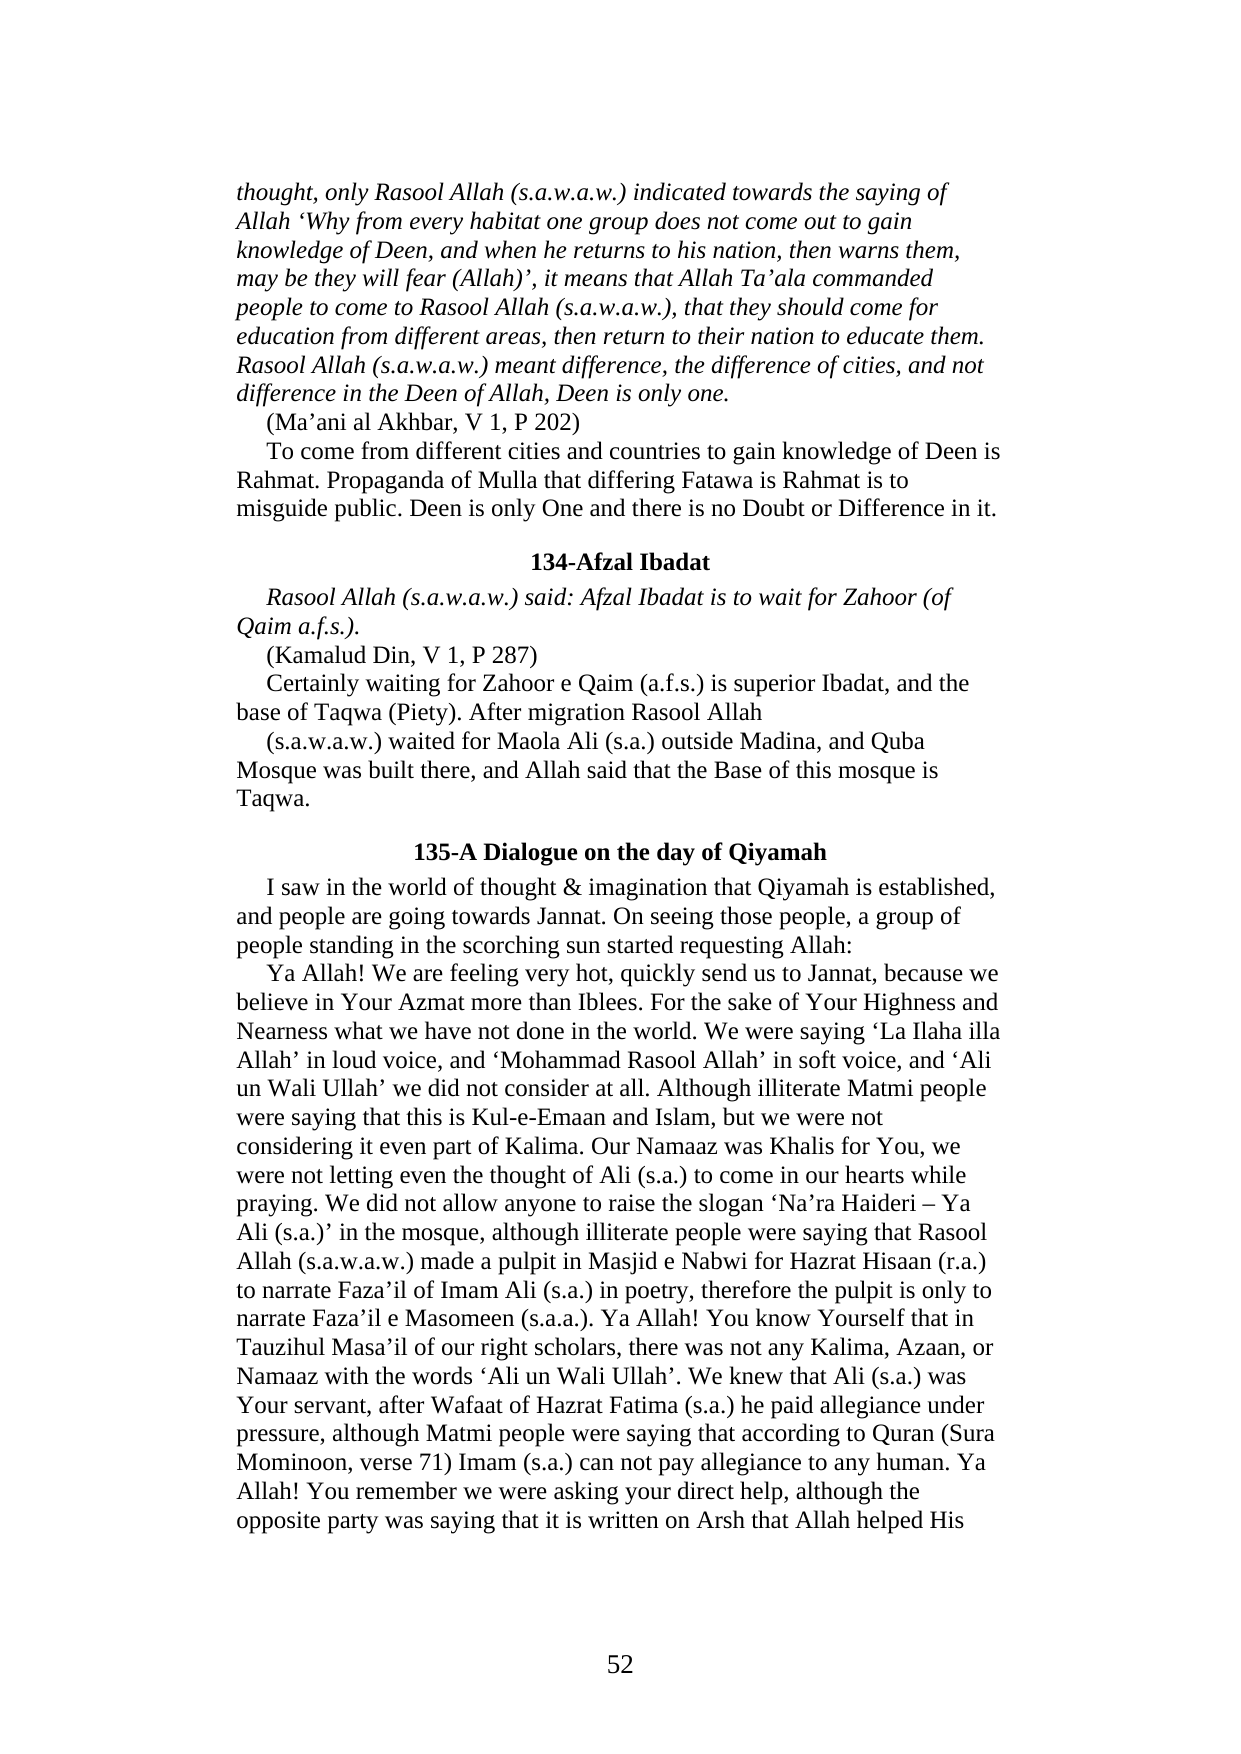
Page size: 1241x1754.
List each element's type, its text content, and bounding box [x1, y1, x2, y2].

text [236, 177, 1004, 407]
text (Kamalud Din, V 1, P 287) [236, 640, 1004, 668]
subtitle 135-A Dialogue on the day of Qiyamah [236, 837, 1004, 866]
subtitle 134-Afzal Ibadat [236, 547, 1004, 576]
text I saw in the world of thought & imagination that Qiyamah is established, and people are going towards Jannat. On seeing those people, a group of people standing in the scorching sun started requesting Allah: [236, 872, 1004, 958]
text (Ma’ani al Akhbar, V 1, P 202) [236, 407, 1004, 436]
text Certainly waiting for Zahoor e Qaim (a.f.s.) is superior Ibadat, and the base of Taqwa (Piety). After migration Rasool Allah [236, 668, 1004, 726]
text To come from different cities and countries to gain knowledge of Deen is Rahmat. Propaganda of Mulla that differing Fatawa is Rahmat is to misguide public. Deen is only One and there is no Doubt or Difference in it. [236, 436, 1004, 522]
text Rasool Allah (s.a.w.a.w.) said: is to wait for Zahoor (of Qaim a.f.s.). [236, 582, 1004, 640]
text (s.a.w.a.w.) waited for (s.a.) outside Madina, and Quba Mosque was built there, and Allah said that the Base of this mosque is Taqwa. [236, 726, 1004, 812]
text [236, 958, 1004, 1533]
